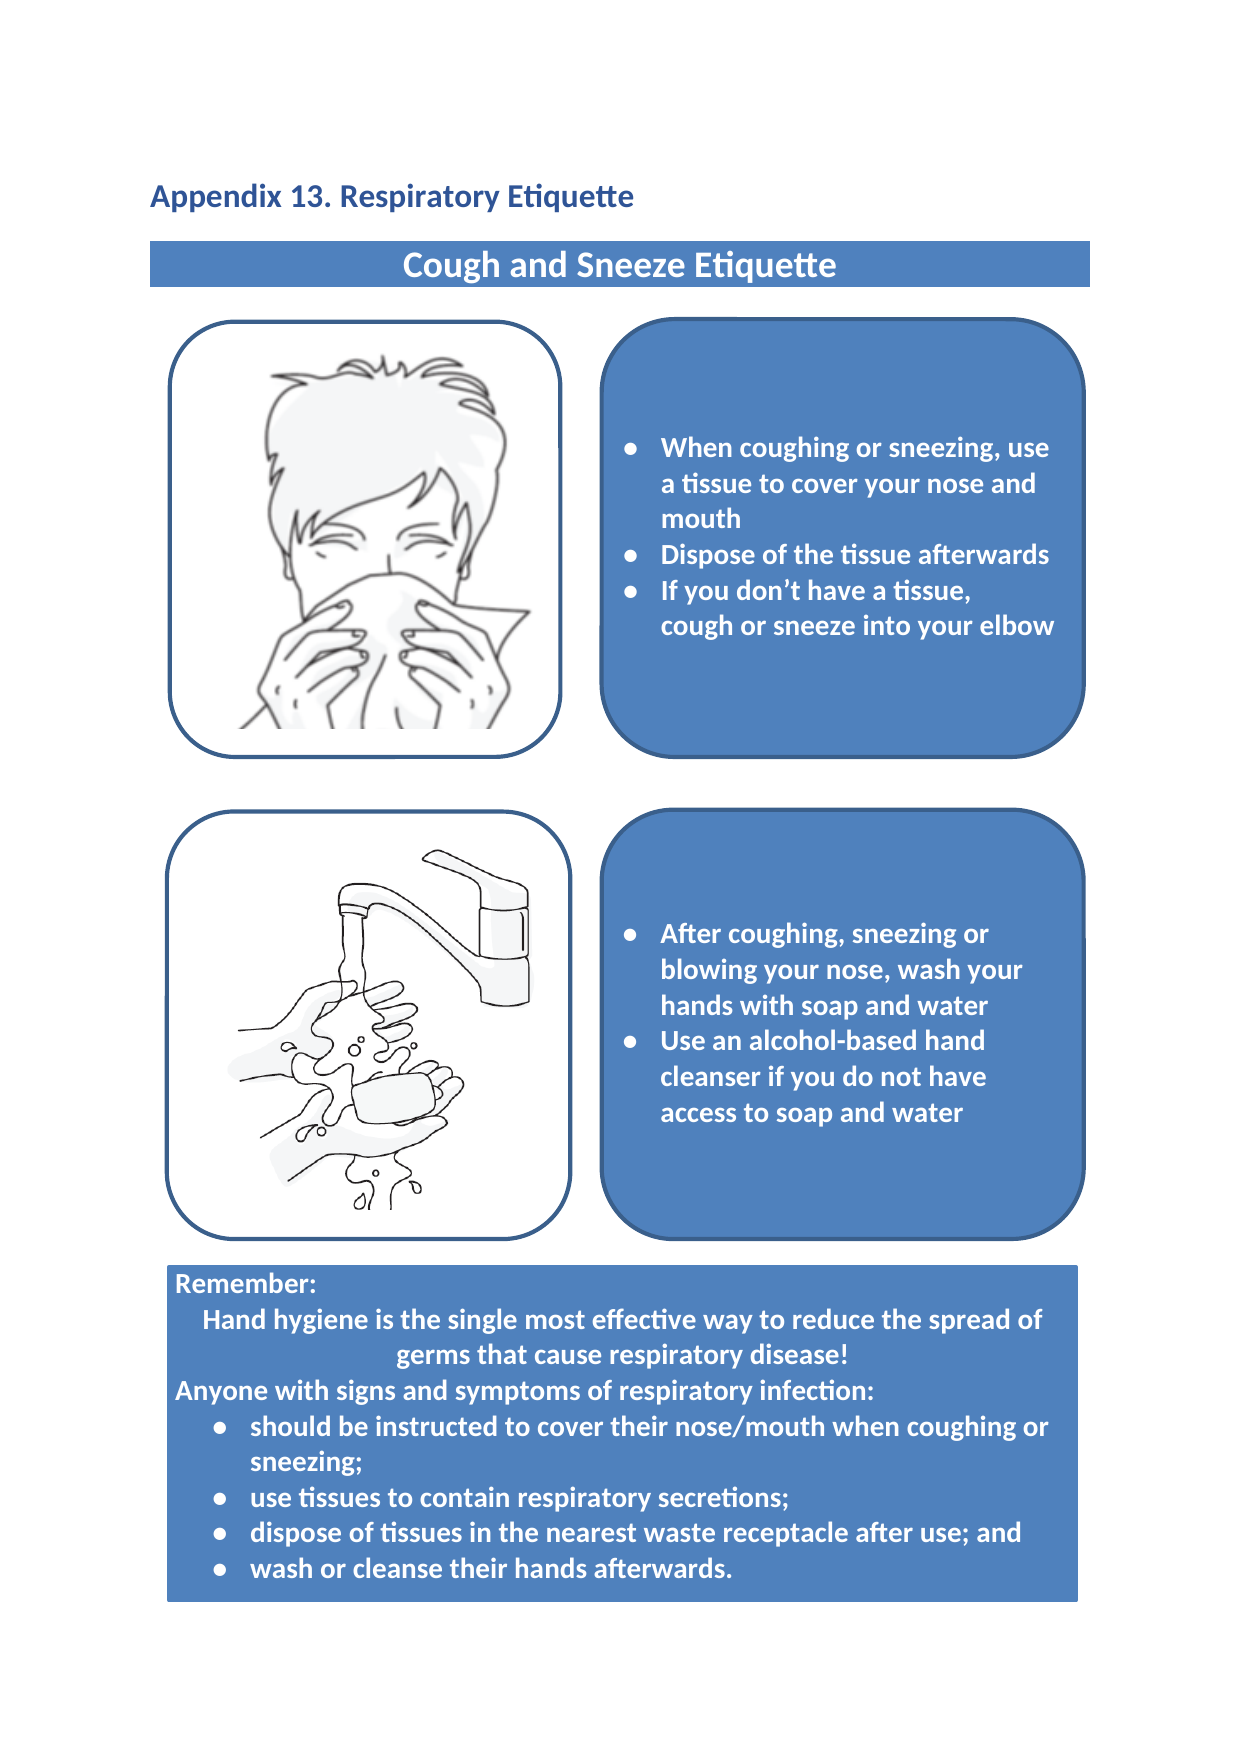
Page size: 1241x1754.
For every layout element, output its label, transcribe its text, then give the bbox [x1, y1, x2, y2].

subtitle Appendix 13. Respiratory Etiquette [150, 175, 1090, 216]
text Cough and Sneeze Etiquette [150, 241, 1090, 287]
